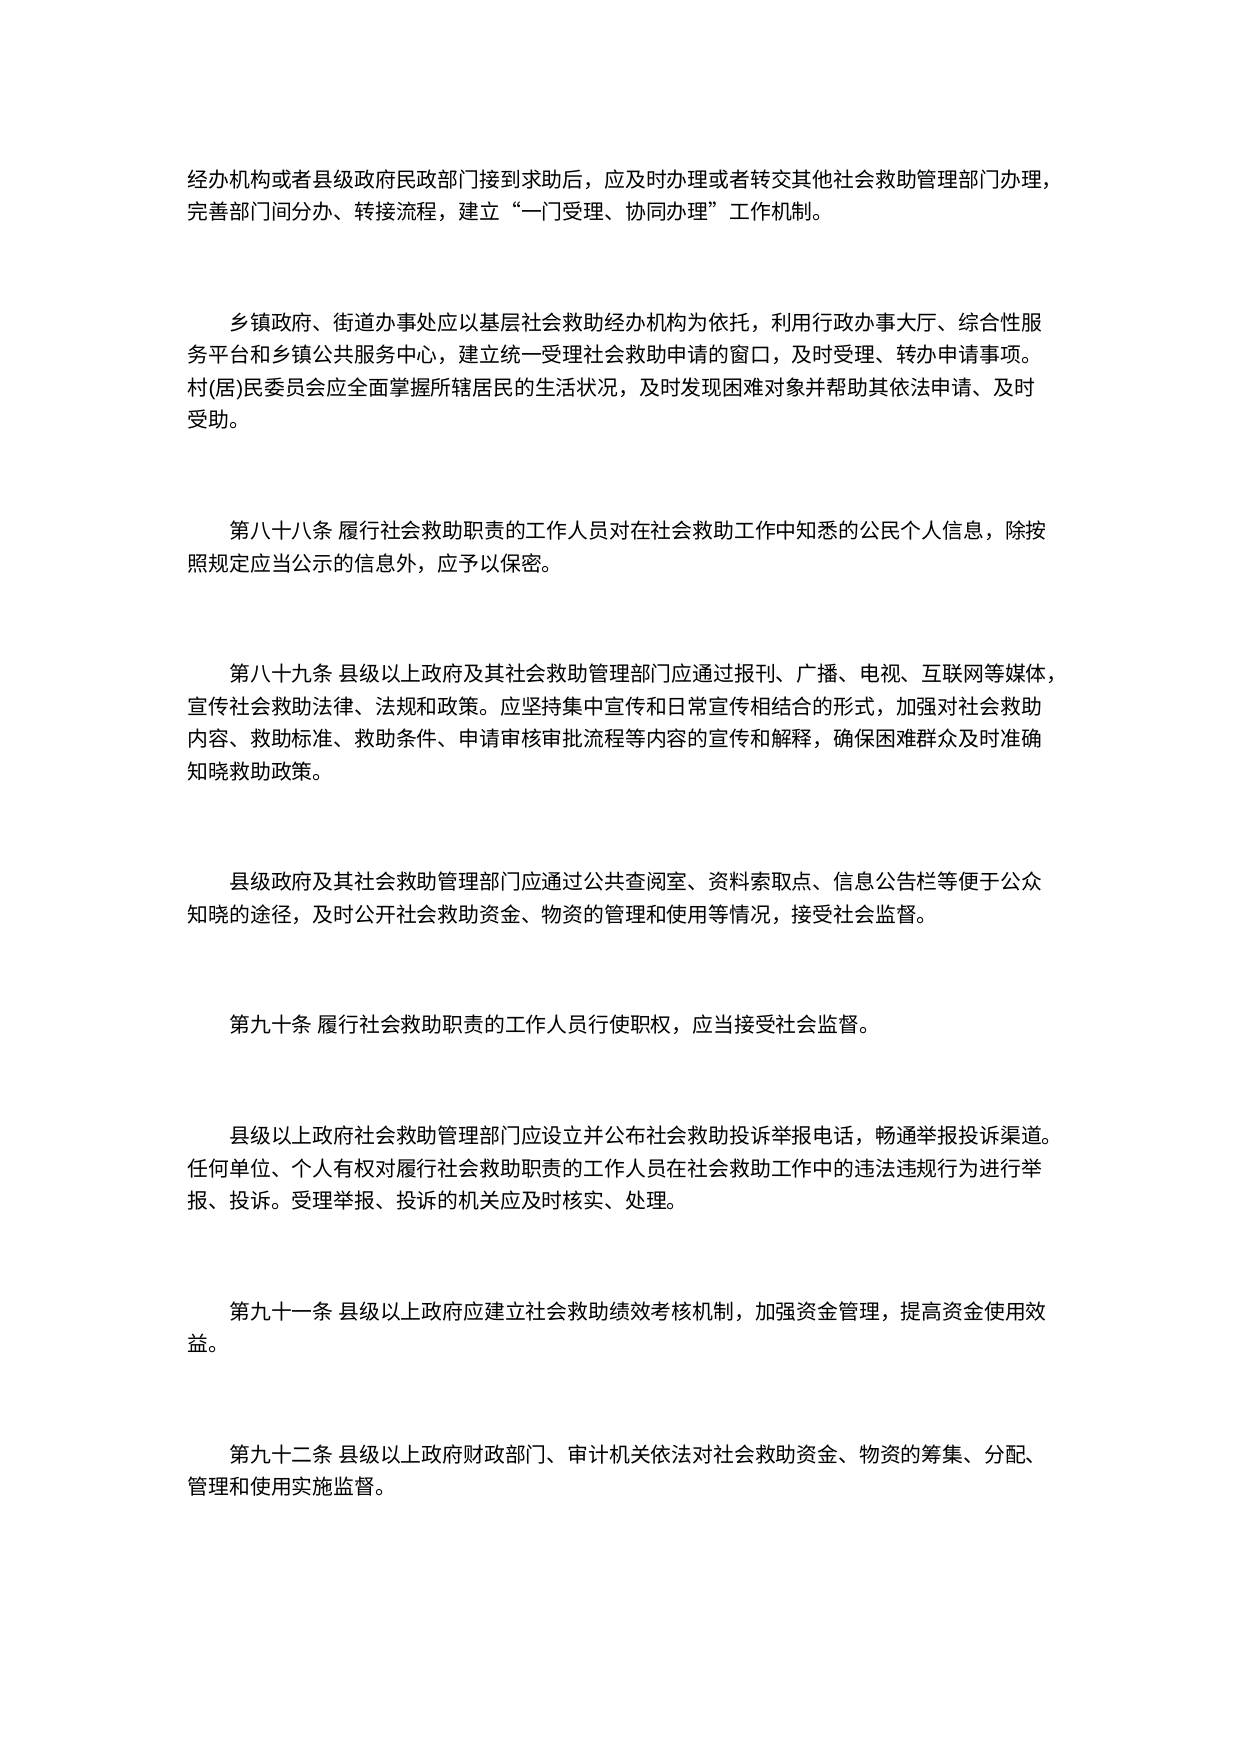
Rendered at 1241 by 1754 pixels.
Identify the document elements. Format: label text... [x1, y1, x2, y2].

text 县级政府及其社会救助管理部门应通过公共查阅室、资料索取点、信息公告栏等便于公众知晓的途径，及时公开社会救助资金、物资的管理和使用等情况，接受社会监督。 [187, 864, 1053, 929]
text 第八十九条 县级以上政府及其社会救助管理部门应通过报刊、广播、电视、互联网等媒体，宣传社会救助法律、法规和政策。应坚持集中宣传和日常宣传相结合的形式，加强对社会救助内容、救助标准、救助条件、申请审核审批流程等内容的宣传和解释，确保困难群众及时准确知晓救助政策。 [187, 656, 1053, 786]
text 第九十二条 县级以上政府财政部门、审计机关依法对社会救助资金、物资的筹集、分配、管理和使用实施监督。 [187, 1437, 1053, 1502]
text 第九十条 履行社会救助职责的工作人员行使职权，应当接受社会监督。 [187, 1008, 1053, 1040]
text 乡镇政府、街道办事处应以基层社会救助经办机构为依托，利用行政办事大厅、综合性服务平台和乡镇公共服务中心，建立统一受理社会救助申请的窗口，及时受理、转办申请事项。村(居)民委员会应全面掌握所辖居民的生活状况，及时发现困难对象并帮助其依法申请、及时受助。 [187, 305, 1053, 435]
text 第八十八条 履行社会救助职责的工作人员对在社会救助工作中知悉的公民个人信息，除按照规定应当公示的信息外，应予以保密。 [187, 513, 1053, 578]
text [187, 162, 1053, 227]
text 县级以上政府社会救助管理部门应设立并公布社会救助投诉举报电话，畅通举报投诉渠道。任何单位、个人有权对履行社会救助职责的工作人员在社会救助工作中的违法违规行为进行举报、投诉。受理举报、投诉的机关应及时核实、处理。 [187, 1118, 1053, 1216]
text 第九十一条 县级以上政府应建立社会救助绩效考核机制，加强资金管理，提高资金使用效益。 [187, 1294, 1053, 1359]
